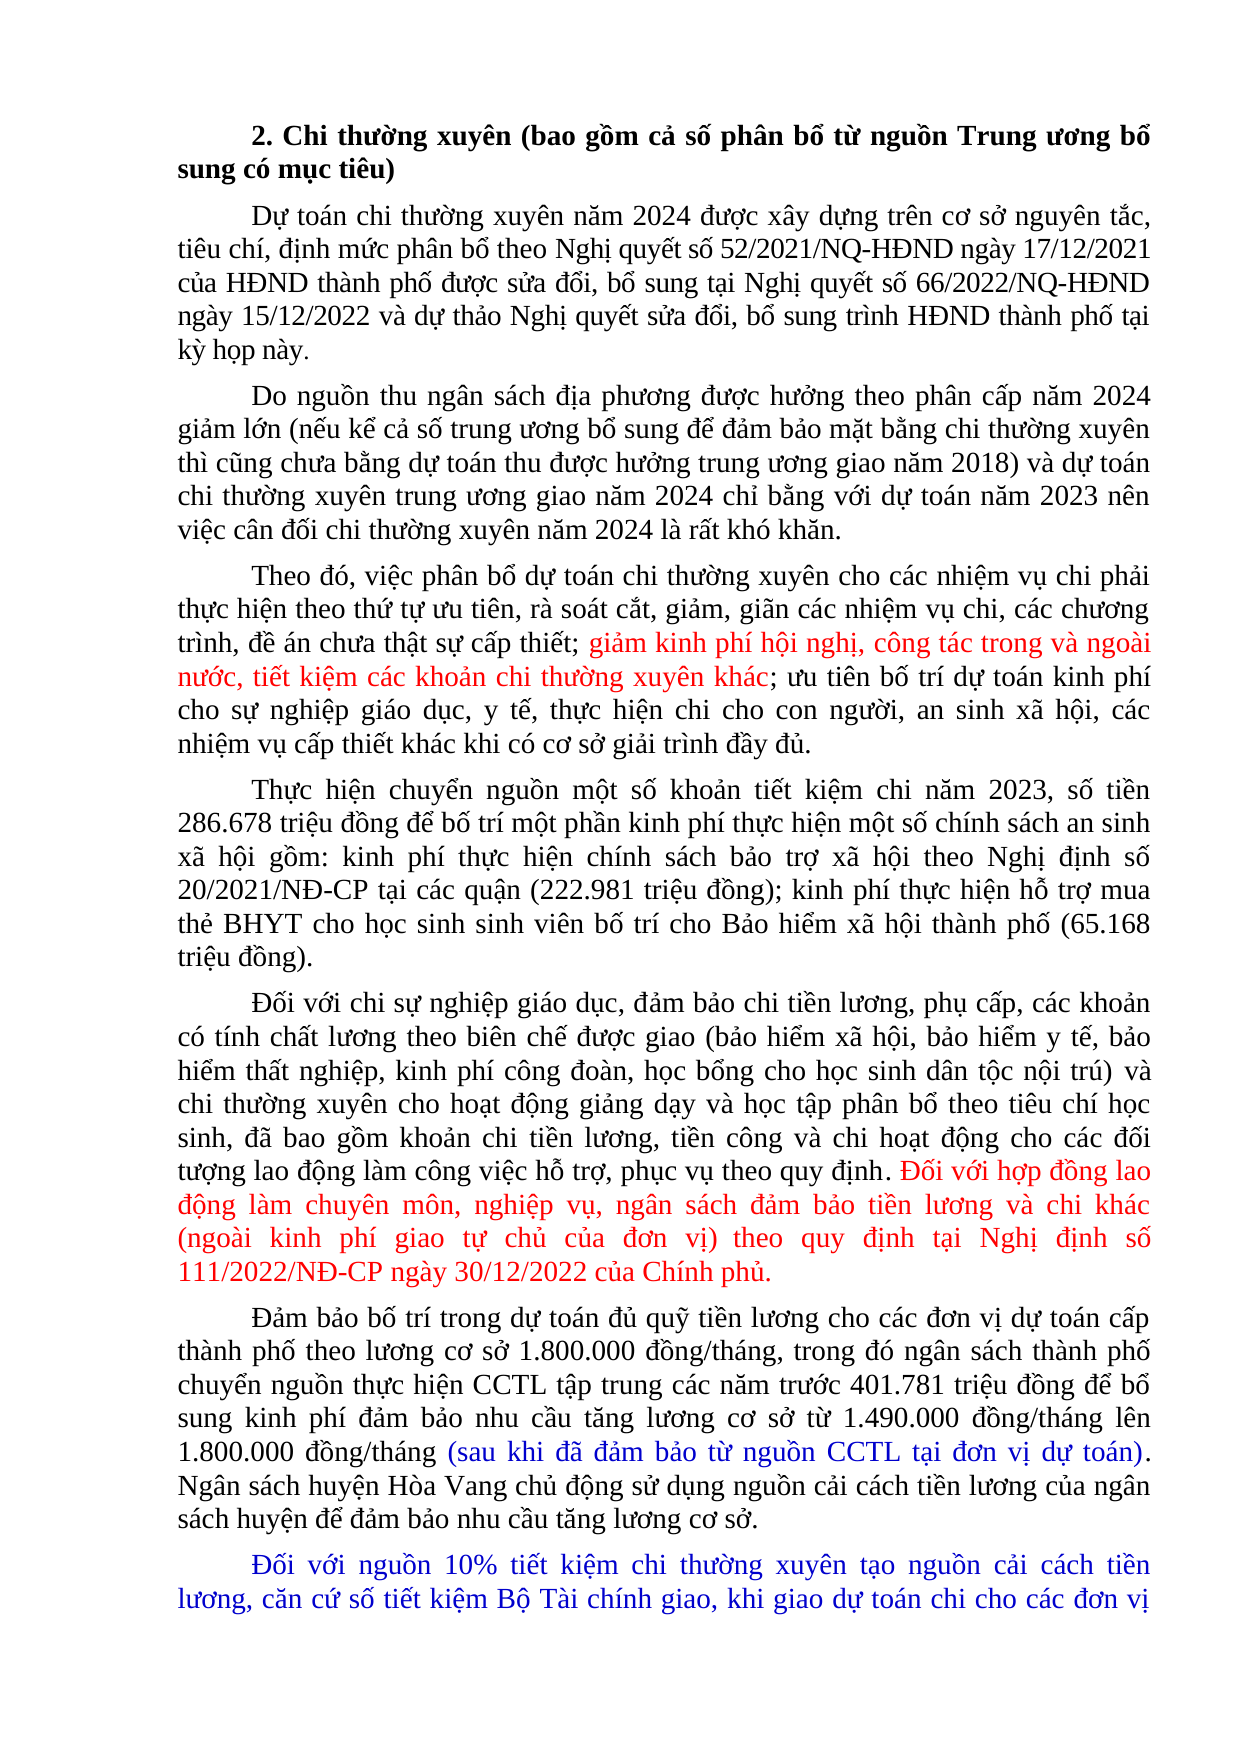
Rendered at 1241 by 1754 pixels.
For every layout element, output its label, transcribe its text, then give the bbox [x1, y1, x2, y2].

text Do nguồn thu ngân sách địa phương được hưởng theo phân cấp năm 2024 giảm lớn (nếu kể cả số trung ương bổ sung để đảm bảo mặt bằng chi thường xuyên thì cũng chưa bằng dự toán thu được hưởng trung ương giao năm 2018) và dự toán chi thường xuyên trung ương giao năm 2024 chỉ bằng với dự toán năm 2023 nên việc cân đối chi thường xuyên năm 2024 là rất khó khăn. [177, 378, 1152, 546]
text Theo đó, việc phân bổ dự toán chi thường xuyên cho các nhiệm vụ chi phải thực hiện theo thứ tự ưu tiên, rà soát cắt, giảm, giãn các nhiệm vụ chi, các chương trình, đề án chưa thật sự cấp thiết; giảm kinh phí hội nghị, công tác trong và ngoài nước, tiết kiệm các khoản chi thường xuyên khác; ưu tiên bố trí dự toán kinh phí cho sự nghiệp giáo dục, y tế, thực hiện chi cho con người, an sinh xã hội, các nhiệm vụ cấp thiết khác khi có cơ sở giải trình đầy đủ. [177, 558, 1152, 759]
text Dự toán chi thường xuyên năm 2024 được xây dựng trên cơ sở nguyên tắc, tiêu chí, định mức phân bổ theo Nghị quyết số 52/2021/NQ-HĐND ngày 17/12/2021 của HĐND thành phố được sửa đổi, bổ sung tại Nghị quyết số 66/2022/NQ-HĐND ngày 15/12/2022 và dự thảo Nghị quyết sửa đổi, bổ sung trình HĐND thành phố tại kỳ họp này. [177, 198, 1152, 365]
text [177, 1547, 1152, 1614]
text Thực hiện chuyển nguồn một số khoản tiết kiệm chi năm 2023, số tiền 286.678 triệu đồng để bố trí một phần kinh phí thực hiện một số chính sách an sinh xã hội gồm: kinh phí thực hiện chính sách bảo trợ xã hội theo Nghị định số 20/2021/NĐ-CP tại các quận (222.981 triệu đồng); kinh phí thực hiện hỗ trợ mua thẻ BHYT cho học sinh sinh viên bố trí cho Bảo hiểm xã hội thành phố (65.168 triệu đồng). [177, 772, 1152, 973]
text Đối với chi sự nghiệp giáo dục, đảm bảo chi tiền lương, phụ cấp, các khoản có tính chất lương theo biên chế được giao (bảo hiểm xã hội, bảo hiểm y tế, bảo hiểm thất nghiệp, kinh phí công đoàn, học bổng cho học sinh dân tộc nội trú) và chi thường xuyên cho hoạt động giảng dạy và học tập phân bổ theo tiêu chí học sinh, đã bao gồm khoản chi tiền lương, tiền công và chi hoạt động cho các đối tượng lao động làm công việc hỗ trợ, phục vụ theo quy định. Đối với hợp đồng lao động làm chuyên môn, nghiệp vụ, ngân sách đảm bảo tiền lương và chi khác (ngoài kinh phí giao tự chủ của đơn vị) theo quy định tại Nghị định số 111/2022/NĐ-CP ngày 30/12/2022 của Chính phủ. [177, 986, 1152, 1287]
text Đảm bảo bố trí trong dự toán đủ quỹ tiền lương cho các đơn vị dự toán cấp thành phố theo lương cơ sở 1.800.000 đồng/tháng, trong đó ngân sách thành phố chuyển nguồn thực hiện CCTL tập trung các năm trước 401.781 triệu đồng để bổ sung kinh phí đảm bảo nhu cầu tăng lương cơ sở từ 1.490.000 đồng/tháng lên 1.800.000 đồng/tháng (sau khi đã đảm bảo từ nguồn CCTL tại đơn vị dự toán). Ngân sách huyện Hòa Vang chủ động sử dụng nguồn cải cách tiền lương của ngân sách huyện để đảm bảo nhu cầu tăng lương cơ sở. [177, 1300, 1152, 1535]
text 2. Chi thường xuyên (bao gồm cả số phân bổ từ nguồn Trung ương bổ sung có mục tiêu) [177, 118, 1152, 185]
